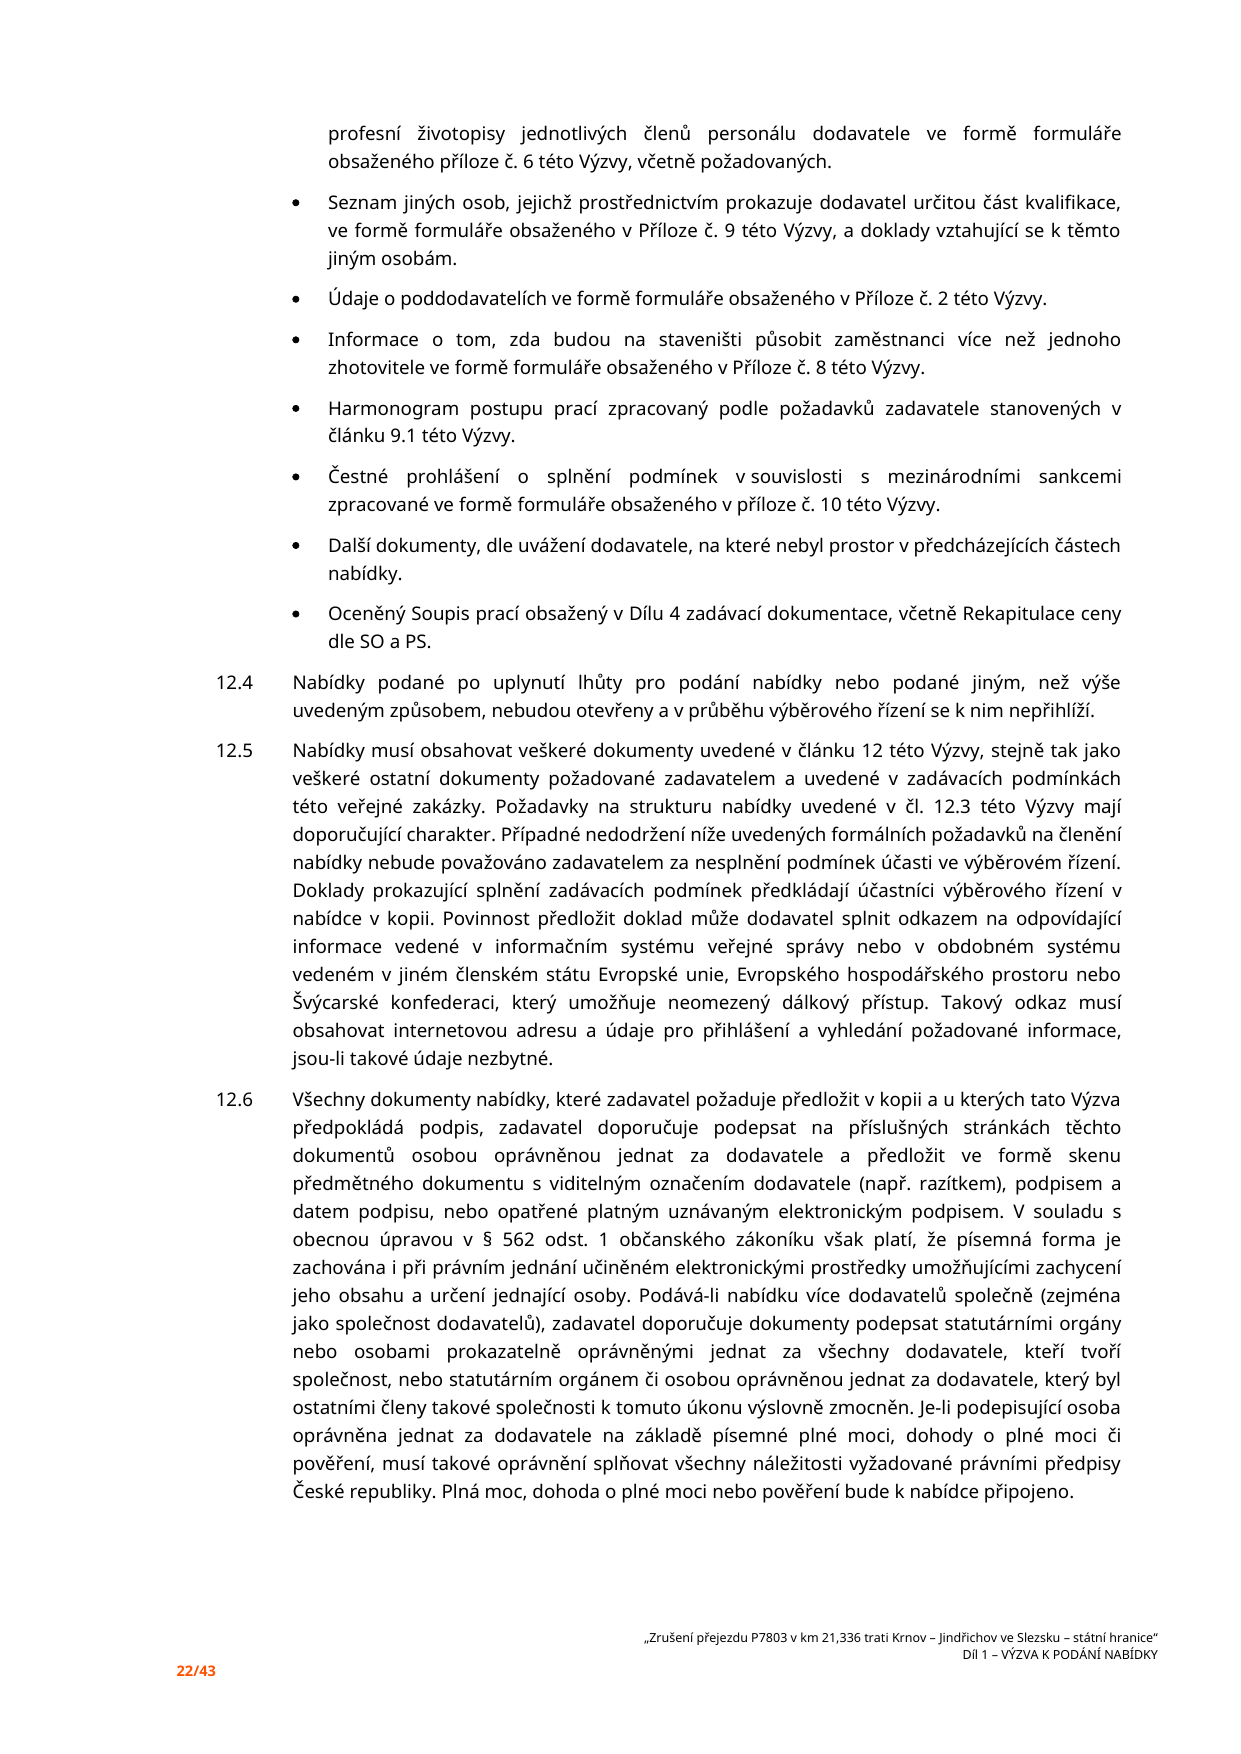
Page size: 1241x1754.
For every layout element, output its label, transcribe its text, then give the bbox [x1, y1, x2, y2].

text Všechny dokumenty nabídky, které zadavatel požaduje předložit v kopii a u kterých tato Výzva předpokládá podpis, zadavatel doporučuje podepsat na příslušných stránkách těchto dokumentů osobou oprávněnou jednat za dodavatele a předložit ve formě skenu předmětného dokumentu s viditelným označením dodavatele (např. razítkem), podpisem a datem podpisu, nebo opatřené platným uznávaným elektronickým podpisem. V souladu s obecnou úpravou v § 562 odst. 1 občanského zákoníku však platí, že písemná forma je zachována i při právním jednání učiněném elektronickými prostředky umožňujícími zachycení jeho obsahu a určení jednající osoby. Podává-li nabídku více dodavatelů společně (zejména jako společnost dodavatelů), zadavatel doporučuje dokumenty podepsat statutárními orgány nebo osobami prokazatelně oprávněnými jednat za všechny dodavatele, kteří tvoří společnost, nebo statutárním orgánem či osobou oprávněnou jednat za dodavatele, který byl ostatními členy takové společnosti k tomuto úkonu výslovně zmocněn. Je-li podepisující osoba oprávněna jednat za dodavatele na základě písemné plné moci, dohody o plné moci či pověření, musí takové oprávnění splňovat všechny náležitosti vyžadované právními předpisy České republiky. Plná moc, dohoda o plné moci nebo pověření bude k nabídce připojeno. [216, 1086, 1122, 1504]
text Čestné prohlášení o splnění podmínek v souvislosti s mezinárodními sankcemi zpracované ve formě formuláře obsaženého v příloze č. 10 této Výzvy. [292, 463, 1122, 517]
text Další dokumenty, dle uvážení dodavatele, na které nebyl prostor v předcházejících částech nabídky. [292, 532, 1122, 585]
text Seznam jiných osob, jejichž prostřednictvím prokazuje dodavatel určitou část kvalifikace, ve formě formuláře obsaženého v Příloze č. 9 této Výzvy, a doklady vztahující se k těmto jiným osobám. [292, 189, 1122, 271]
text Informace o tom, zda budou na staveništi působit zaměstnanci více než jednoho zhotovitele ve formě formuláře obsaženého v Příloze č. 8 této Výzvy. [292, 326, 1122, 380]
text Nabídky musí obsahovat veškeré dokumenty uvedené v článku 12 této Výzvy, stejně tak jako veškeré ostatní dokumenty požadované zadavatelem a uvedené v zadávacích podmínkách této veřejné zakázky. Požadavky na strukturu nabídky uvedené v čl. 12.3 této Výzvy mají doporučující charakter. Případné nedodržení níže uvedených formálních požadavků na členění nabídky nebude považováno zadavatelem za nesplnění podmínek účasti ve výběrovém řízení. Doklady prokazující splnění zadávacích podmínek předkládají účastníci výběrového řízení v nabídce v kopii. Povinnost předložit doklad může dodavatel splnit odkazem na odpovídající informace vedené v informačním systému veřejné správy nebo v obdobném systému vedeném v jiném členském státu Evropské unie, Evropského hospodářského prostoru nebo Švýcarské konfederaci, který umožňuje neomezený dálkový přístup. Takový odkaz musí obsahovat internetovou adresu a údaje pro přihlášení a vyhledání požadované informace, jsou-li takové údaje nezbytné. [216, 737, 1122, 1071]
text Harmonogram postupu prací zpracovaný podle požadavků zadavatele stanovených v článku 9.1 této Výzvy. [292, 395, 1122, 448]
text Údaje o poddodavatelích ve formě formuláře obsaženého v Příloze č. 2 této Výzvy. [292, 286, 1122, 311]
text Nabídky podané po uplynutí lhůty pro podání nabídky nebo podané jiným, než výše uvedeným způsobem, nebudou otevřeny a v průběhu výběrového řízení se k nim nepřihlíží. [216, 669, 1122, 722]
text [292, 121, 1122, 174]
text Oceněný Soupis prací obsažený v Dílu 4 zadávací dokumentace, včetně Rekapitulace ceny dle SO a PS. [292, 600, 1122, 654]
